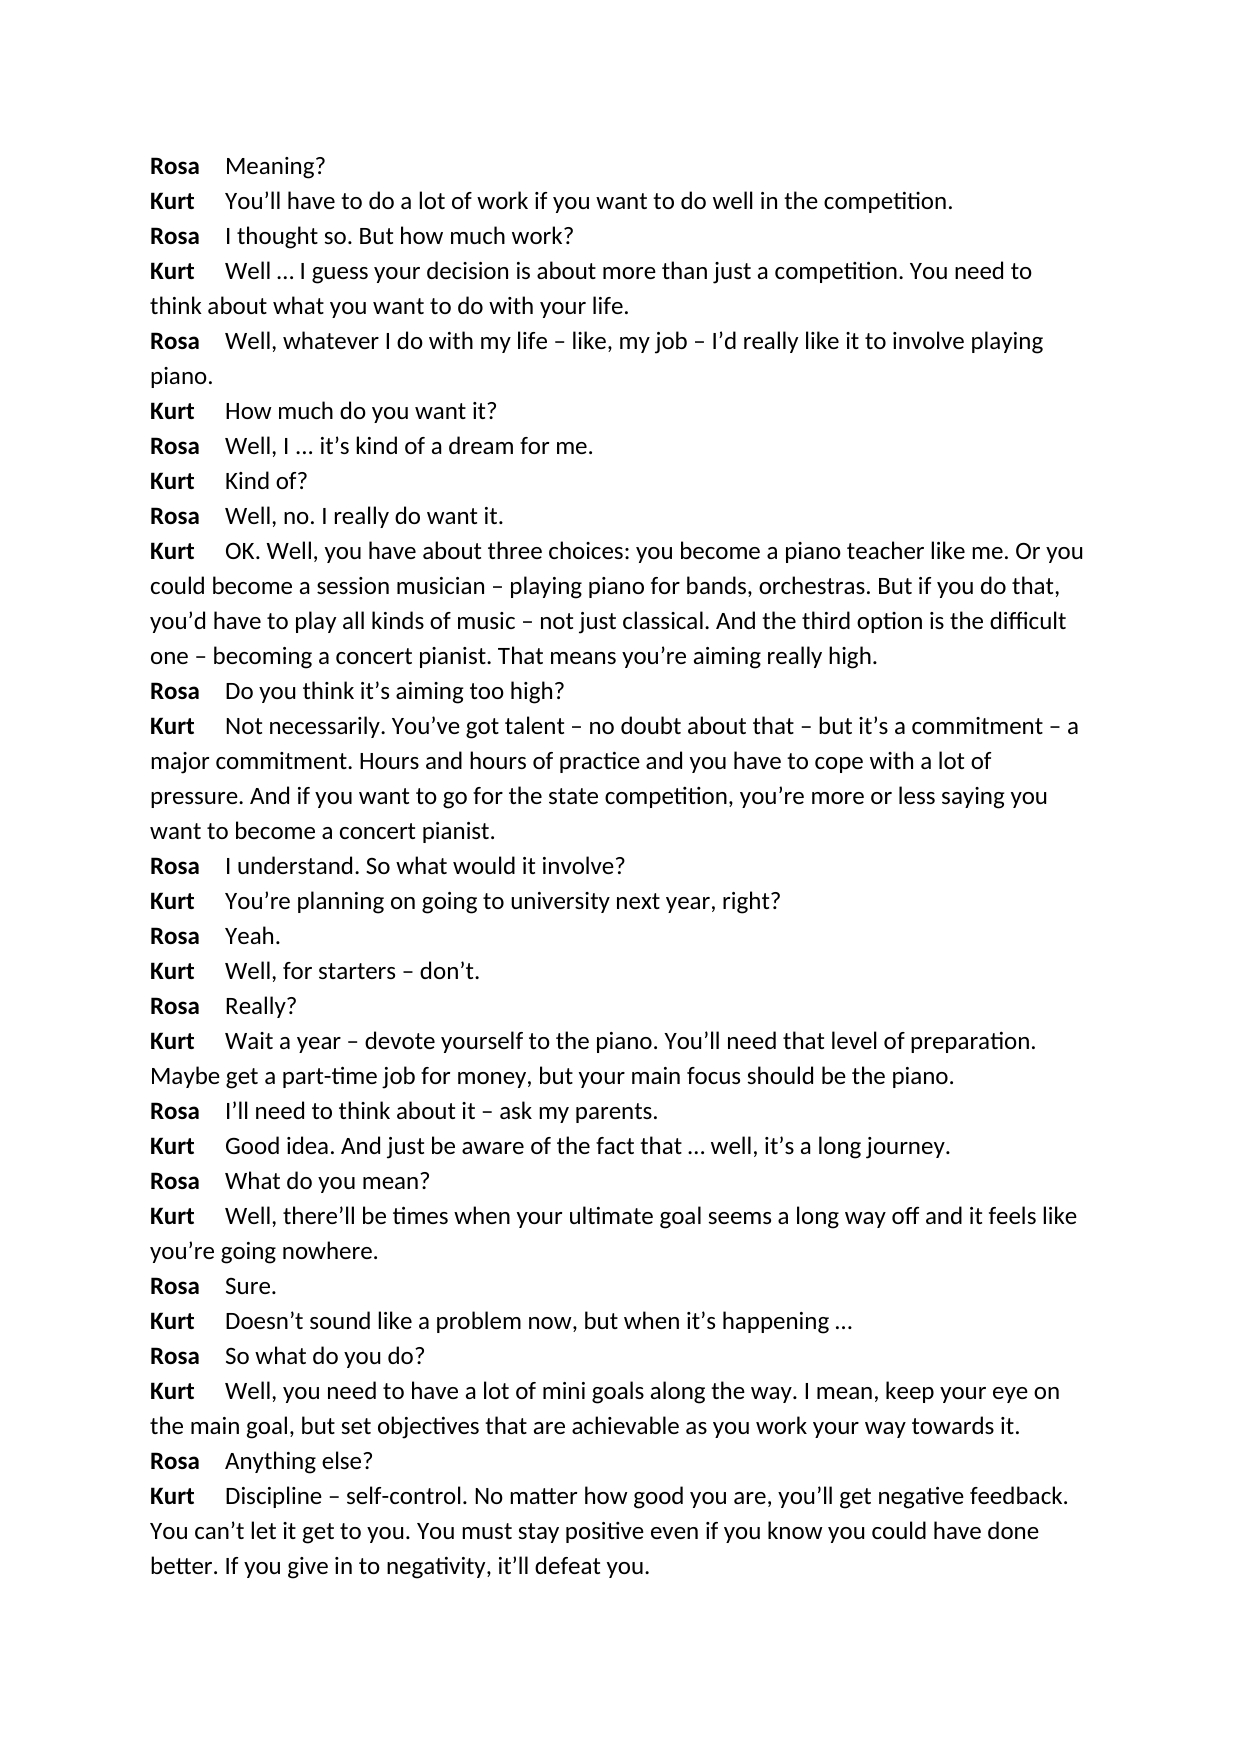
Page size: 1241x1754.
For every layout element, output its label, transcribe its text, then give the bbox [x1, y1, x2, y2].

text Rosa I thought so. But how much work? [150, 220, 1090, 251]
text Kurt You’re planning on going to university next year, right? [150, 885, 1090, 916]
text Kurt Not necessarily. You’ve got talent – no doubt about that – but it’s a commitment – a major commitment. Hours and hours of practice and you have to cope with a lot of pressure. And if you want to go for the state competition, you’re more or less saying you want to become a concert pianist. [150, 710, 1090, 846]
text Rosa Well, no. I really do want it. [150, 500, 1090, 531]
text Kurt Discipline – self-control. No matter how good you are, you’ll get negative feedback. You can’t let it get to you. You must stay positive even if you know you could have done better. If you give in to negativity, it’ll defeat you. [150, 1480, 1090, 1581]
text Kurt Doesn’t sound like a problem now, but when it’s happening … [150, 1305, 1090, 1336]
text Rosa Yeah. [150, 920, 1090, 951]
text Kurt OK. Well, you have about three choices: you become a piano teacher like me. Or you could become a session musician – playing piano for bands, orchestras. But if you do that, you’d have to play all kinds of music – not just classical. And the third option is the difficult one – becoming a concert pianist. That means you’re aiming really high. [150, 535, 1090, 671]
text Kurt Kind of? [150, 465, 1090, 496]
text Rosa Do you think it’s aiming too high? [150, 675, 1090, 706]
text Rosa Anything else? [150, 1445, 1090, 1476]
text Kurt Well, there’ll be times when your ultimate goal seems a long way off and it feels like you’re going nowhere. [150, 1200, 1090, 1266]
text Rosa What do you mean? [150, 1165, 1090, 1196]
text Kurt Well, you need to have a lot of mini goals along the way. I mean, keep your eye on the main goal, but set objectives that are achievable as you work your way towards it. [150, 1375, 1090, 1441]
text Rosa Meaning? [150, 150, 1090, 181]
text Rosa Well, whatever I do with my life – like, my job – I’d really like it to involve playing piano. [150, 325, 1090, 391]
text Rosa I understand. So what would it involve? [150, 850, 1090, 881]
text Rosa I’ll need to think about it – ask my parents. [150, 1095, 1090, 1126]
text Kurt Wait a year – devote yourself to the piano. You’ll need that level of preparation. Maybe get a part-time job for money, but your main focus should be the piano. [150, 1025, 1090, 1091]
text Kurt Well, for starters – don’t. [150, 955, 1090, 986]
text Kurt How much do you want it? [150, 395, 1090, 426]
text Rosa Really? [150, 990, 1090, 1021]
text Rosa So what do you do? [150, 1340, 1090, 1371]
text Kurt Good idea. And just be aware of the fact that … well, it’s a long journey. [150, 1130, 1090, 1161]
text Rosa Well, I ... it’s kind of a dream for me. [150, 430, 1090, 461]
text Kurt You’ll have to do a lot of work if you want to do well in the competition. [150, 185, 1090, 216]
text Kurt Well … I guess your decision is about more than just a competition. You need to think about what you want to do with your life. [150, 255, 1090, 321]
text Rosa Sure. [150, 1270, 1090, 1301]
